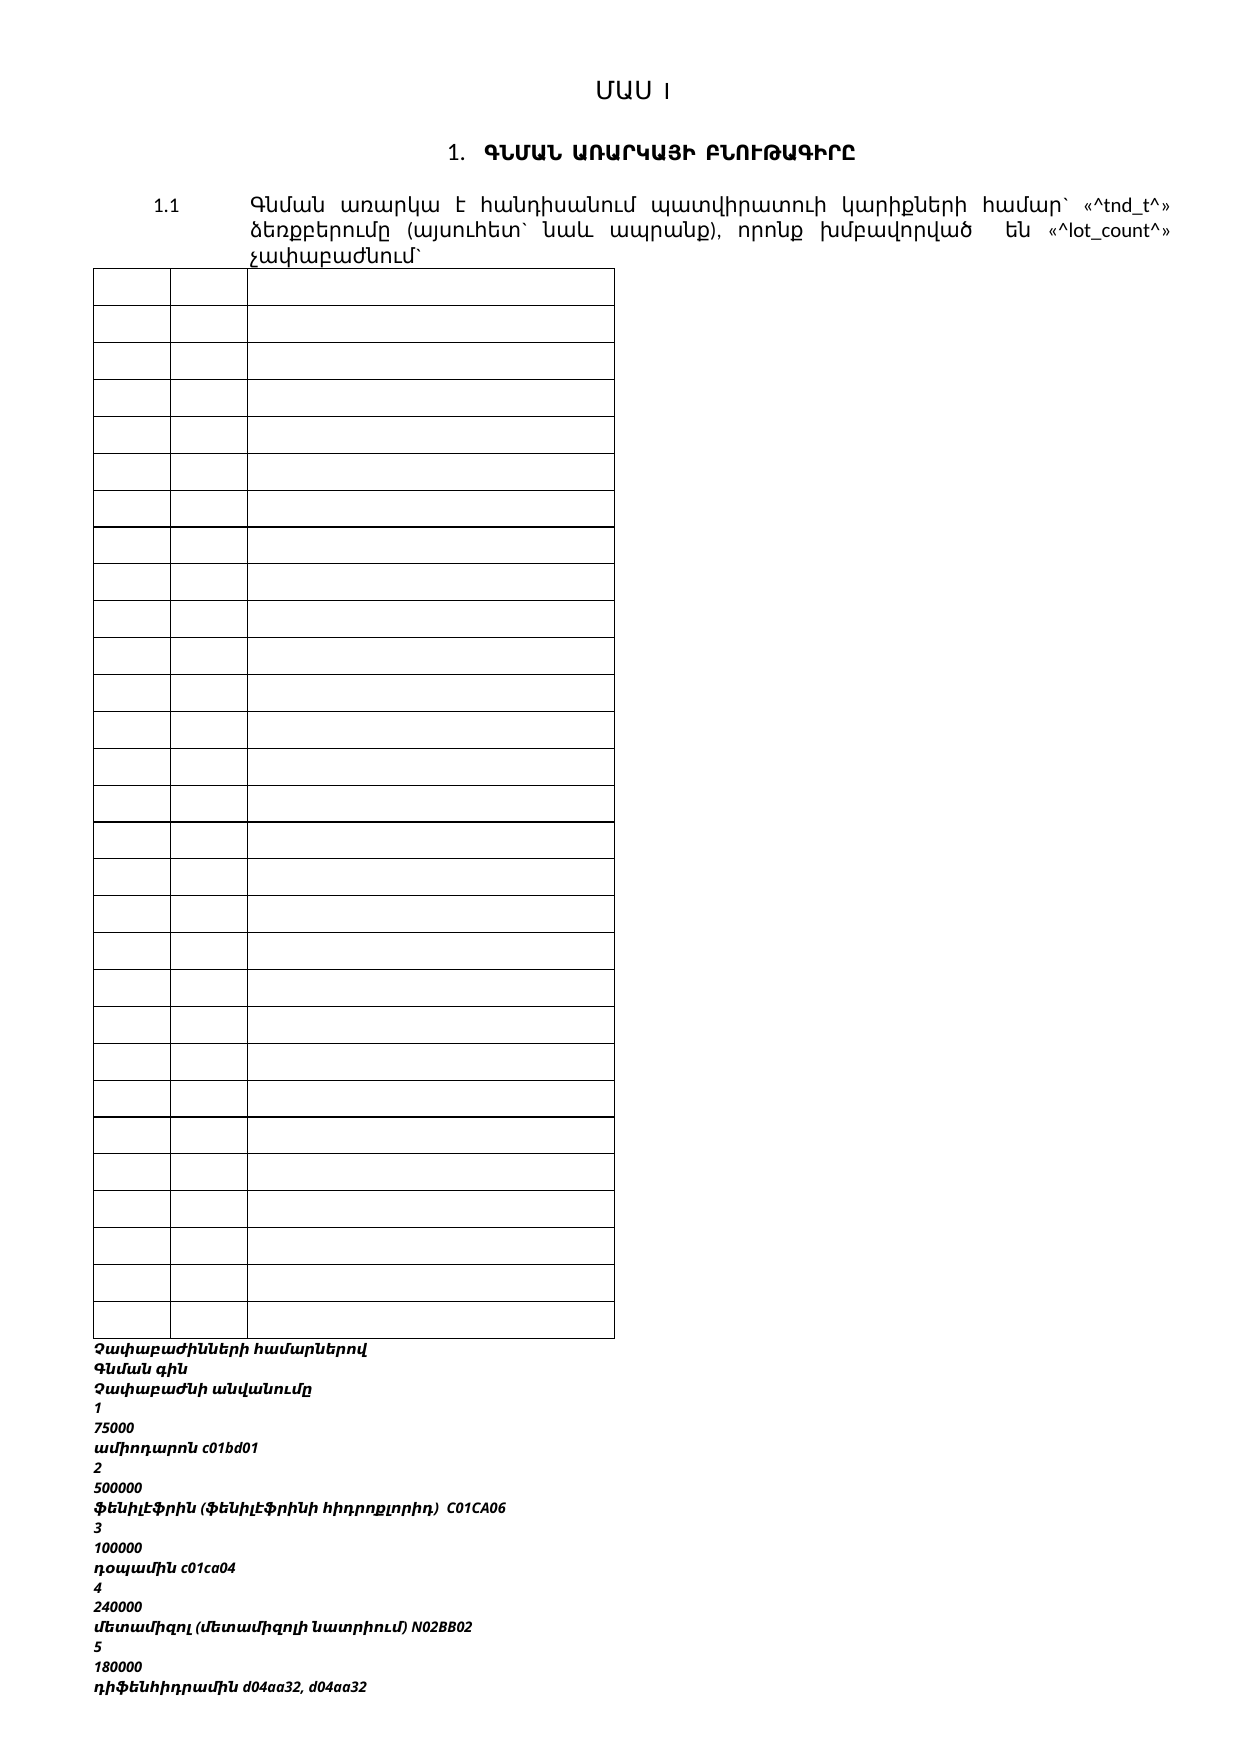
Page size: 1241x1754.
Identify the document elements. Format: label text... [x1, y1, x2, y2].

text ՄԱՍ I [94, 75, 1171, 106]
subtitle Գնման առարկա է հանդիսանում պատվիրատուի կարիքների համար` «^tnd_t^» ձեռքբերումը (այսուհետ` նաև ապրանք), որոնք խմբավորված են «^lot_count^» չափաբաժնում` [153, 192, 1171, 268]
list ԳՆՄԱՆ ԱՌԱՐԿԱՅԻ ԲՆՈՒԹԱԳԻՐԸ [131, 136, 1171, 167]
